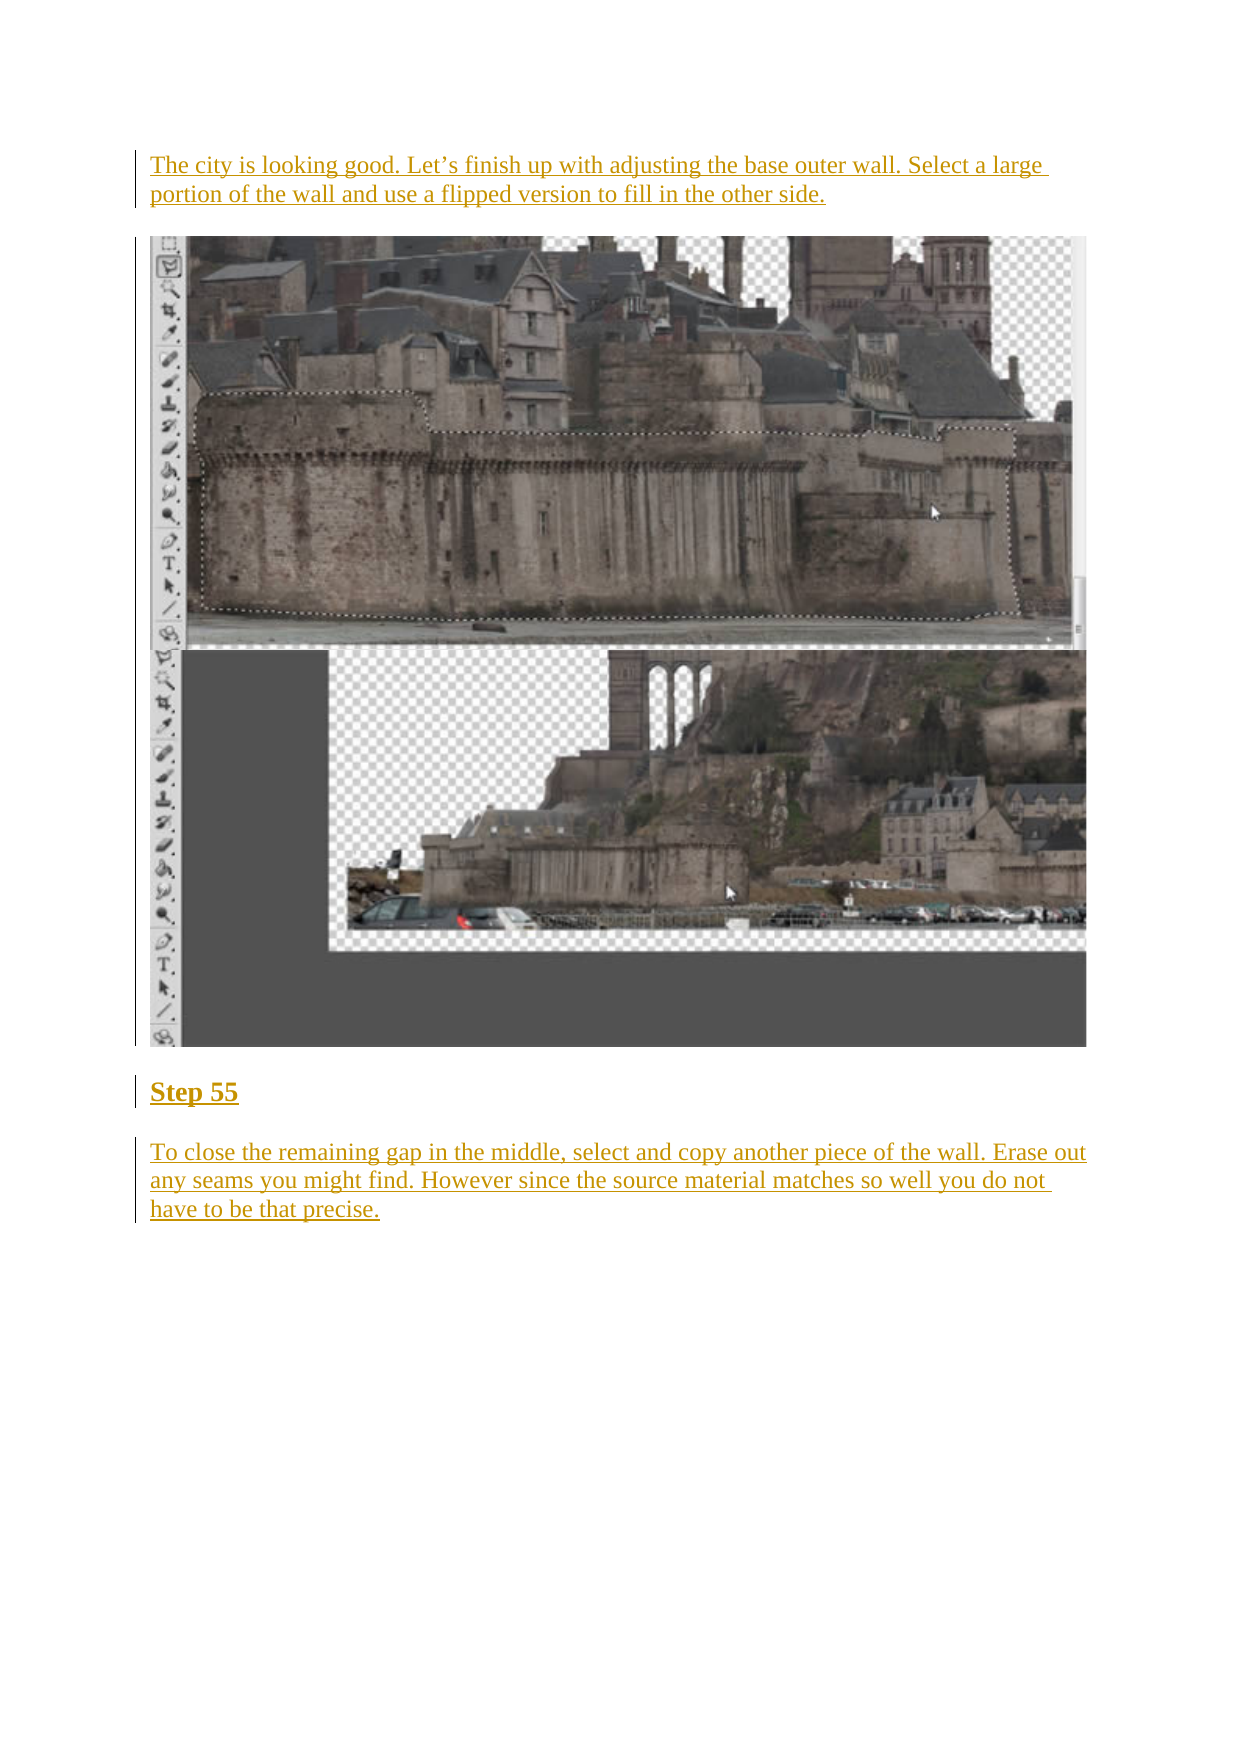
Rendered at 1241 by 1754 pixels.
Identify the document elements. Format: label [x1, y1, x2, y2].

picture [150, 236, 1087, 1047]
